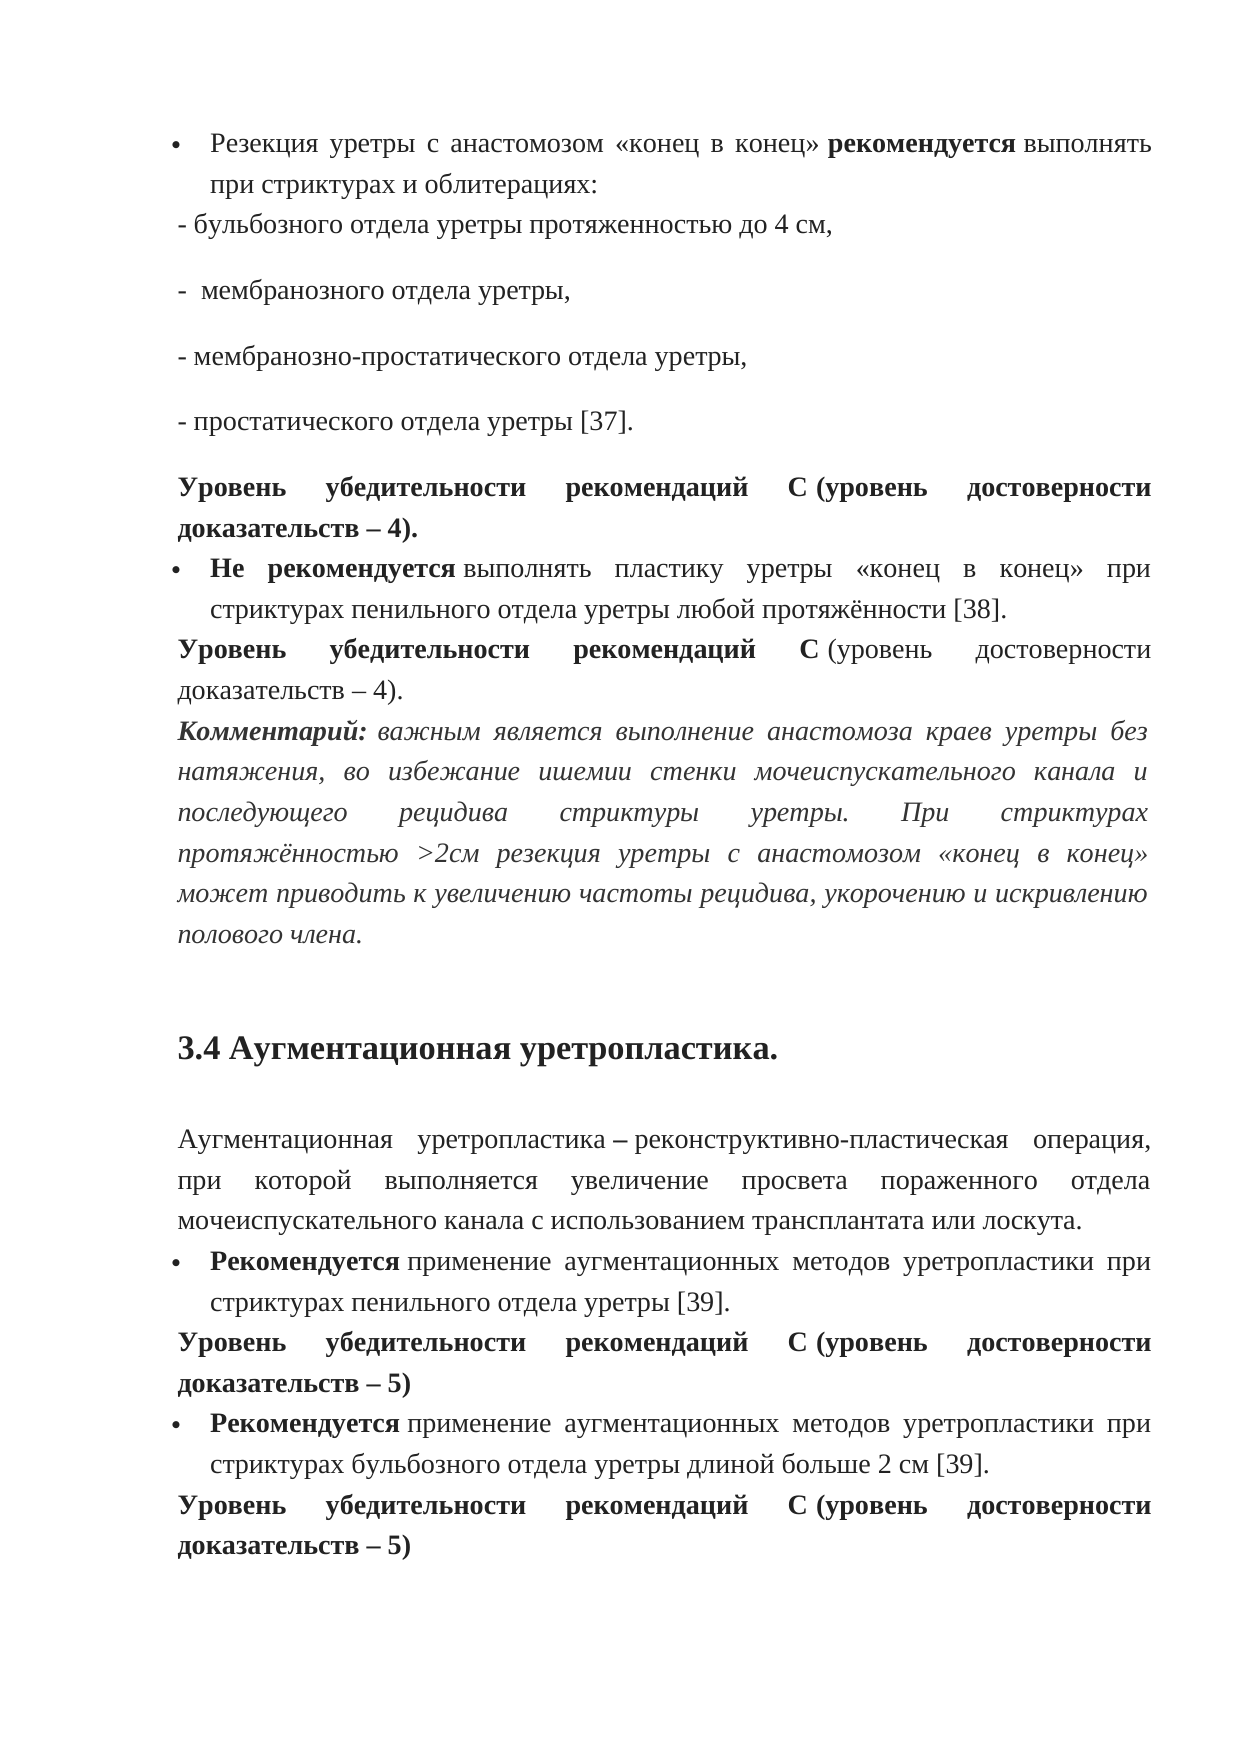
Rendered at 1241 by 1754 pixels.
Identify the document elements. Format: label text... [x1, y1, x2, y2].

text Уровень убедительности рекомендаций C (уровень достоверности доказательств – 4). [177, 462, 1152, 543]
text Уровень убедительности рекомендаций С (уровень достоверности доказательств – 5) [177, 1317, 1152, 1398]
text Аугментационная уретропластика – реконструктивно-пластическая операция, при которой выполняется увеличение просвета пораженного отдела мочеиспускательного канала с использованием трансплантата или лоскута. [177, 1114, 1152, 1236]
text Уровень убедительности рекомендаций С (уровень достоверности доказательств – 5) [177, 1479, 1152, 1561]
text - простатического отдела уретры [37]. [177, 396, 1152, 437]
text 3.4 Аугментационная уретропластика. [177, 1027, 1152, 1067]
list Рекомендуется применение аугментационных методов уретропластики при стриктурах бульбозного отдела уретры длиной больше 2 см [39]. [172, 1398, 1152, 1479]
list Рекомендуется применение аугментационных методов уретропластики при стриктурах пенильного отдела уретры [39]. [172, 1236, 1152, 1317]
text - бульбозного отдела уретры протяженностью до 4 см, [177, 199, 1152, 240]
text - мембранозно-простатического отдела уретры, [177, 331, 1152, 371]
text Комментарий: важным является выполнение анастомоза краев уретры без натяжения, во избежание ишемии стенки мочеиспускательного канала и последующего рецидива стриктуры уретры. При стриктурах протяжённостью >2см резекция уретры с анастомозом «конец в конец» может приводить к увеличению частоты рецидива, укорочению и искривлению полового члена. [177, 706, 1152, 949]
text Уровень убедительности рекомендаций C (уровень достоверности доказательств – 4). [177, 624, 1152, 706]
list Резекция уретры с анастомозом «конец в конец» рекомендуется выполнять при стриктурах и облитерациях: [172, 118, 1152, 199]
text - мембранозного отдела уретры, [177, 265, 1152, 306]
list Не рекомендуется выполнять пластику уретры «конец в конец» при стриктурах пенильного отдела уретры любой протяжённости [38]. [172, 543, 1152, 624]
